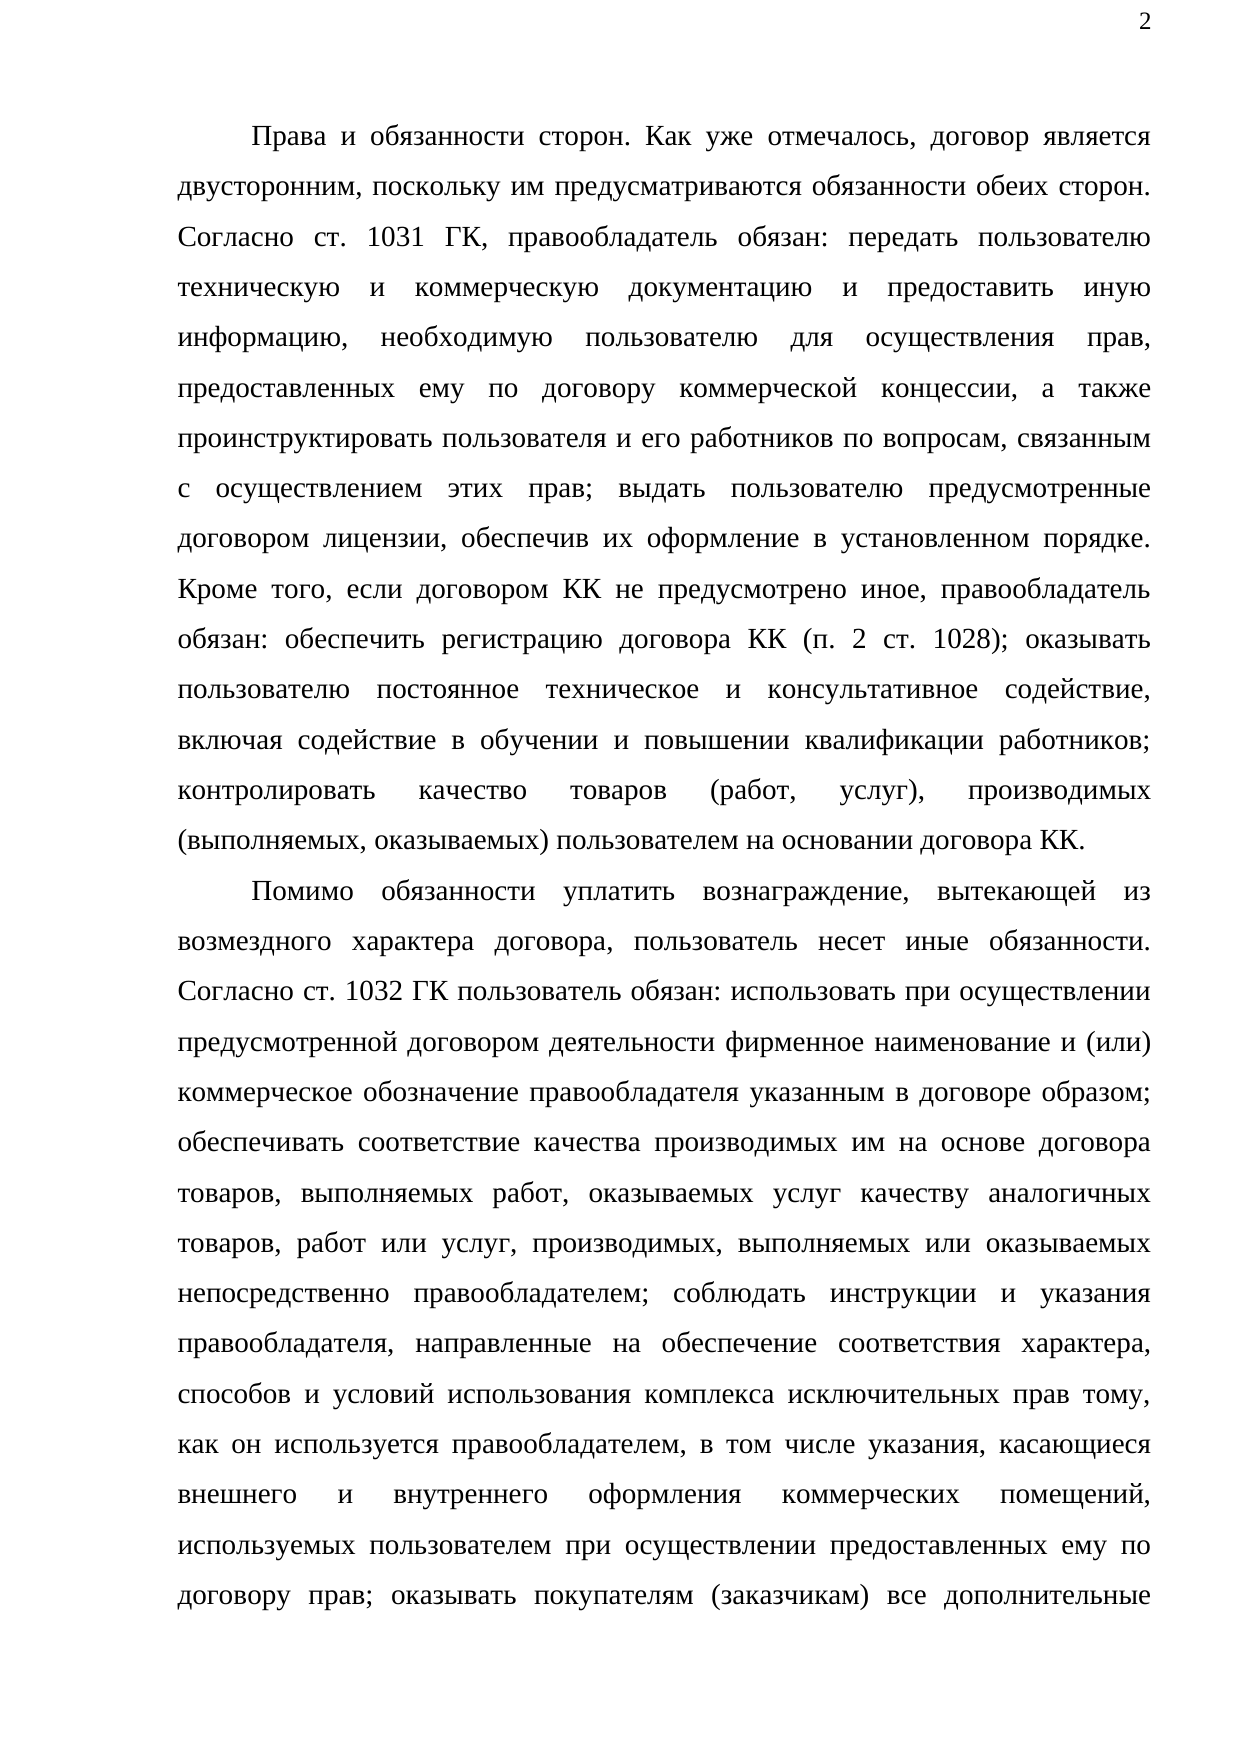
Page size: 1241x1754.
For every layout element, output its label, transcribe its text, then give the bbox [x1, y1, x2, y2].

text Права и обязанности сторон. Как уже отмечалось, договор является двусторонним, поскольку им предусматриваются обязанности обеих сторон. Согласно ст. 1031 ГК, правообладатель обязан: передать пользователю техническую и коммерческую документацию и предоставить иную информацию, необходимую пользователю для осуществления прав, предоставленных ему по договору коммерческой концессии, а также проинструктировать пользователя и его работников по вопросам, связанным с осуществлением этих прав; выдать пользователю предусмотренные договором лицензии, обеспечив их оформление в установленном порядке. Кроме того, если договором КК не предусмотрено иное, правообладатель обязан: обеспечить регистрацию договора КК (п. 2 ст. 1028); оказывать пользователю постоянное техническое и консультативное содействие, включая содействие в обучении и повышении квалификации работников; контролировать качество товаров (работ, услуг), производимых (выполняемых, оказываемых) пользователем на основании договора КК. [177, 118, 1152, 856]
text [177, 873, 1152, 1611]
